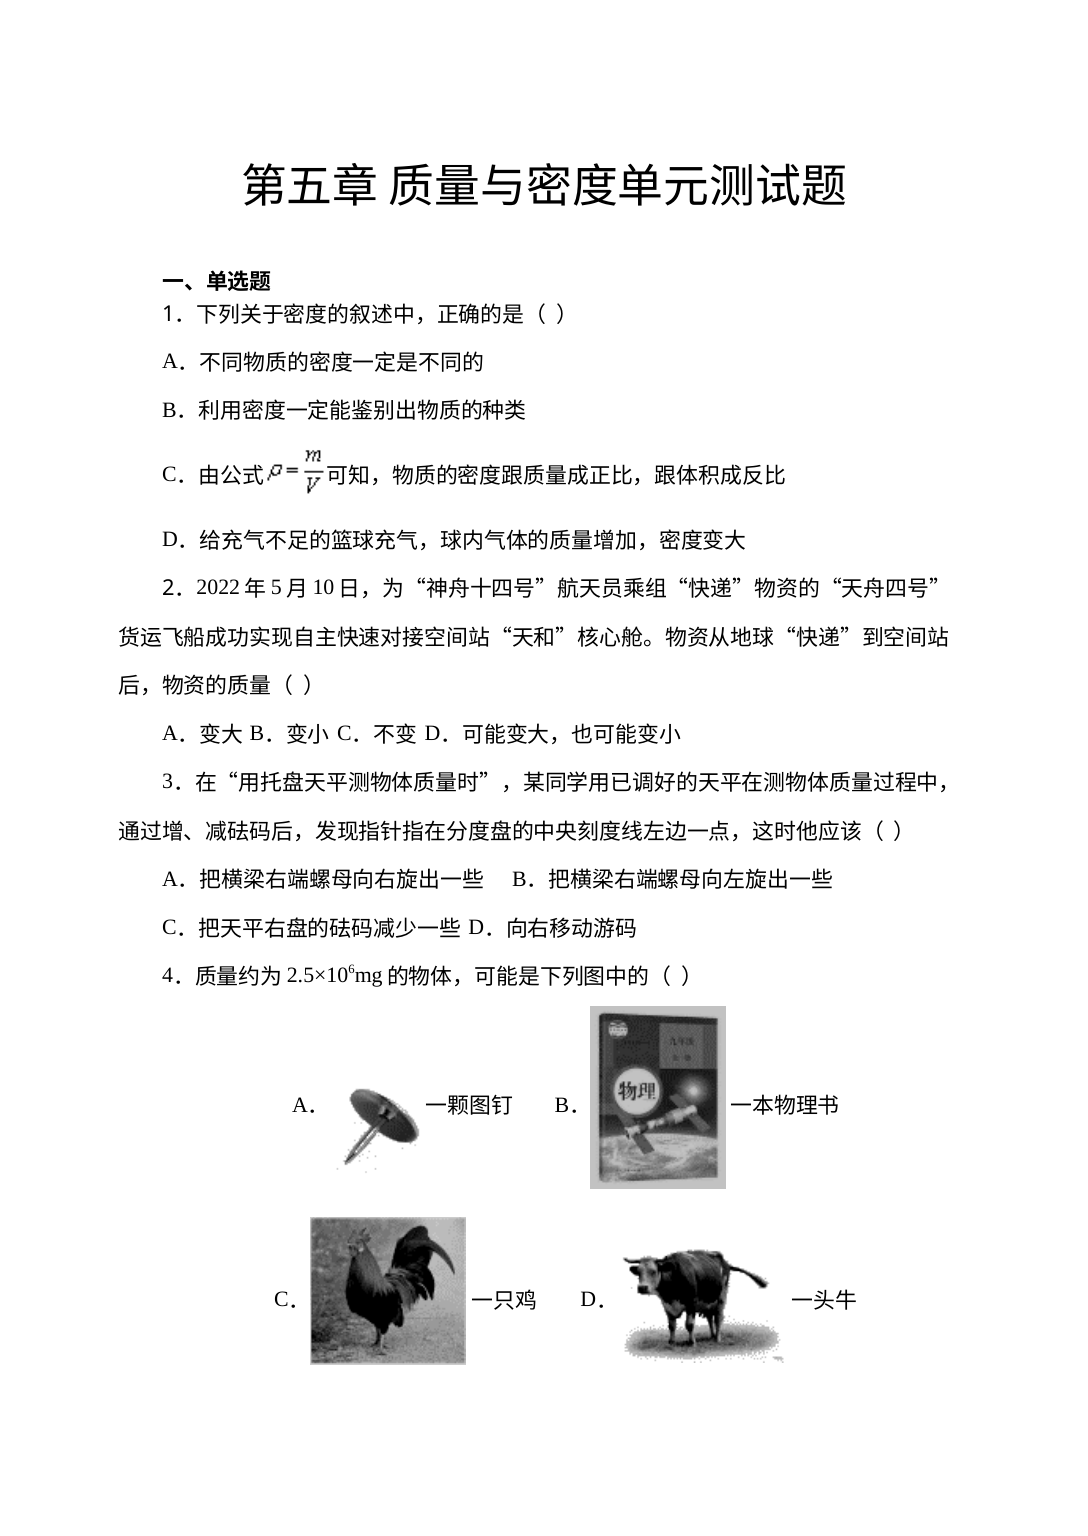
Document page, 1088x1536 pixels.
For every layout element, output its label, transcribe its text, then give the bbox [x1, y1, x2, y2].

text A．不同物质的密度一定是不同的 [118, 345, 969, 377]
picture [310, 1217, 466, 1365]
text C．由公式可知，物质的密度跟质量成正比，跟体积成反比 [118, 441, 969, 506]
text A．把横梁右端螺母向右旋出一些 B．把横梁右端螺母向左旋出一些 [118, 862, 969, 894]
picture [590, 1006, 726, 1189]
text A． 一颗图钉 B． 一本物理书 [118, 1007, 969, 1202]
text 1．下列关于密度的叙述中，正确的是（ ） [118, 296, 969, 329]
text D．给充气不足的篮球充气，球内气体的质量增加，密度变大 [118, 522, 969, 555]
text B．利用密度一定能鉴别出物质的种类 [118, 393, 969, 426]
text 第五章 质量与密度单元测试题 [118, 134, 969, 231]
text 2．2022年5月10日，为“神舟十四号”航天员乘组“快递”物资的“天舟四号”货运飞船成功实现自主快速对接空间站“天和”核心舱。物资从地球“快递”到空间站后，物资的质量（ ） [118, 571, 969, 701]
text 一、单选题 [118, 264, 969, 296]
text 4．质量约为2.5×106mg的物体，可能是下列图中的（ ） [118, 958, 969, 991]
text A．变大 B．变小 C．不变 D．可能变大，也可能变小 [118, 716, 969, 749]
picture [263, 441, 327, 500]
text C．把天平右盘的砝码减少一些 D．向右移动游码 [118, 910, 969, 943]
picture [617, 1245, 787, 1363]
text 3．在“用托盘天平测物体质量时”，某同学用已调好的天平在测物体质量过程中，通过增、减砝码后，发现指针指在分度盘的中央刻度线左边一点，这时他应该（ ） [118, 765, 969, 846]
picture [329, 1048, 421, 1189]
